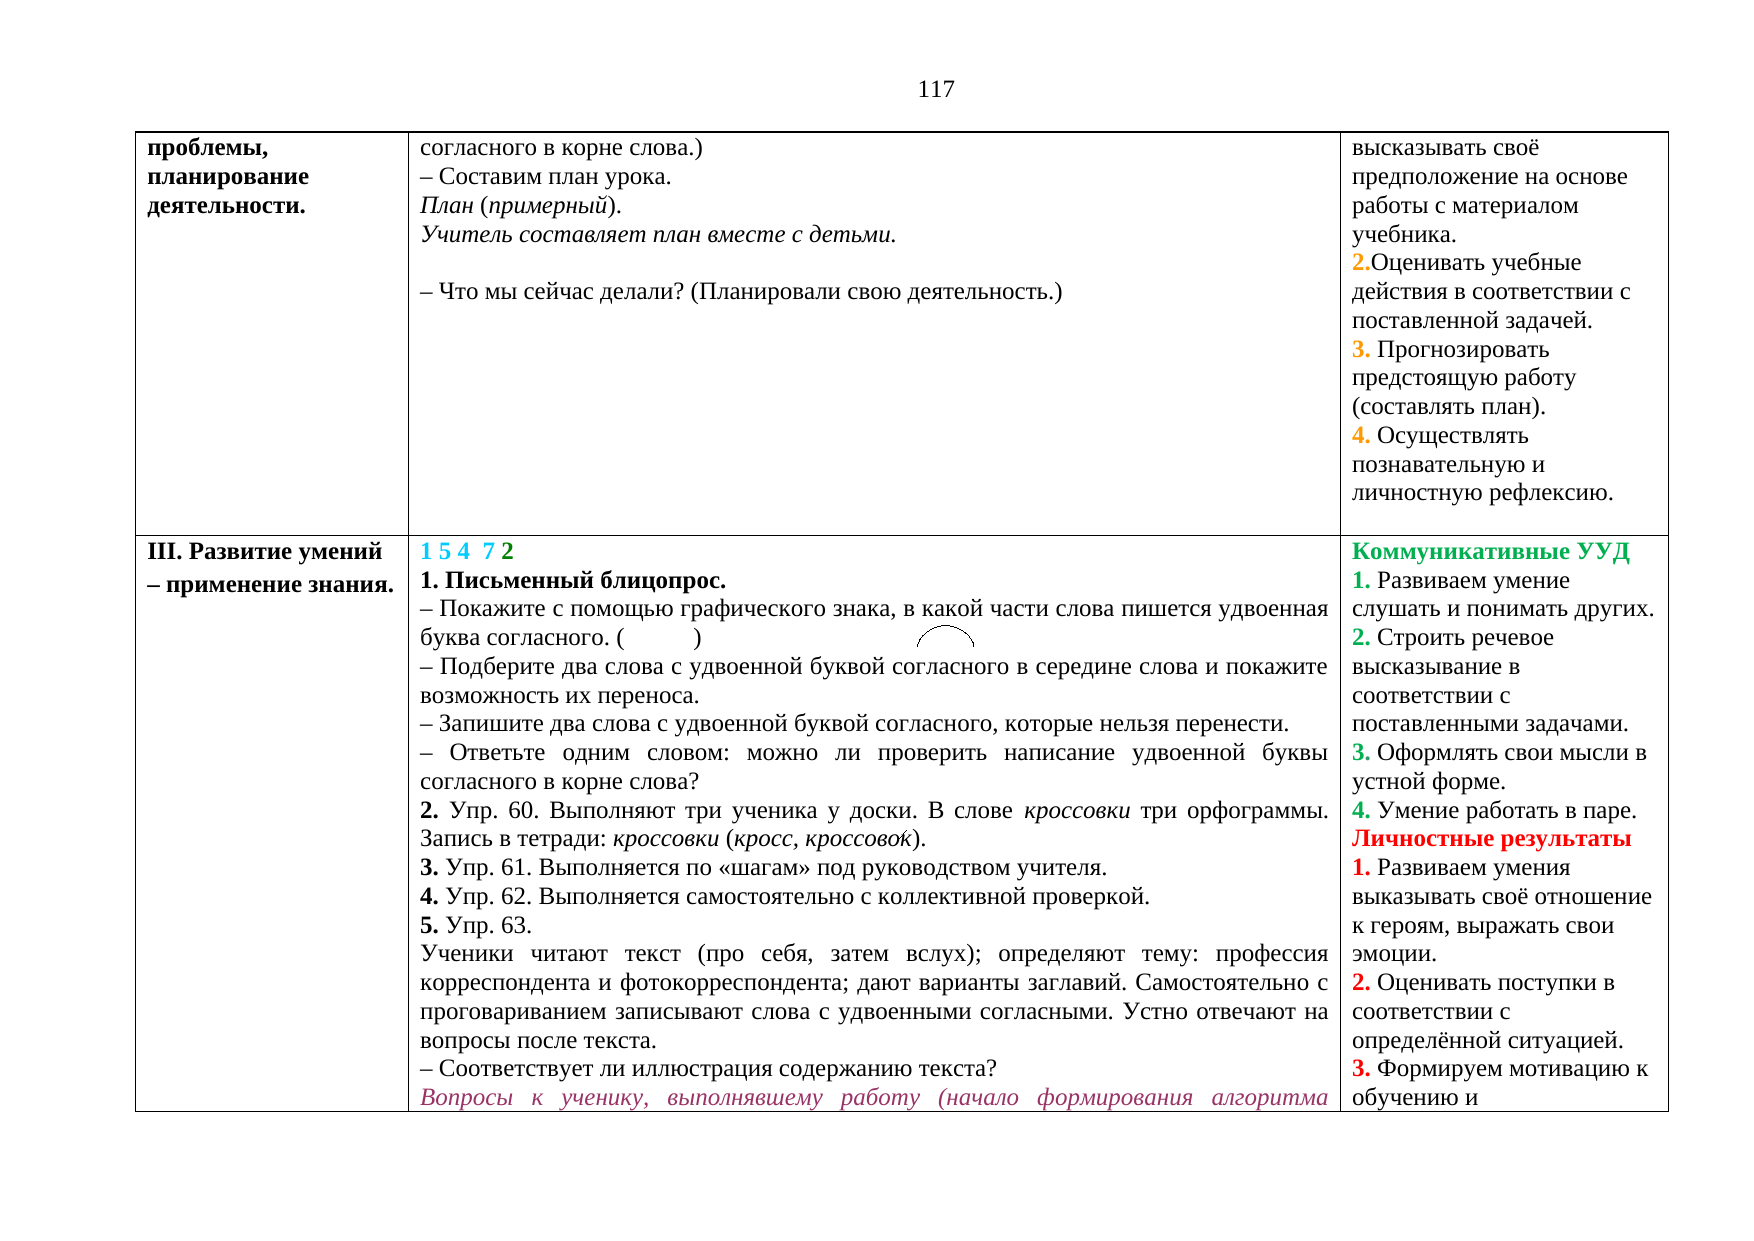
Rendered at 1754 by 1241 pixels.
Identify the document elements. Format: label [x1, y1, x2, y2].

table_cell [136, 133, 408, 535]
table_cell [409, 133, 1340, 535]
table_cell [409, 536, 1340, 1111]
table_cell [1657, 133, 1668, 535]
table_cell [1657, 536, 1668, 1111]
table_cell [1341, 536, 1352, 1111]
table_cell [136, 536, 408, 1111]
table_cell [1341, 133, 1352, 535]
